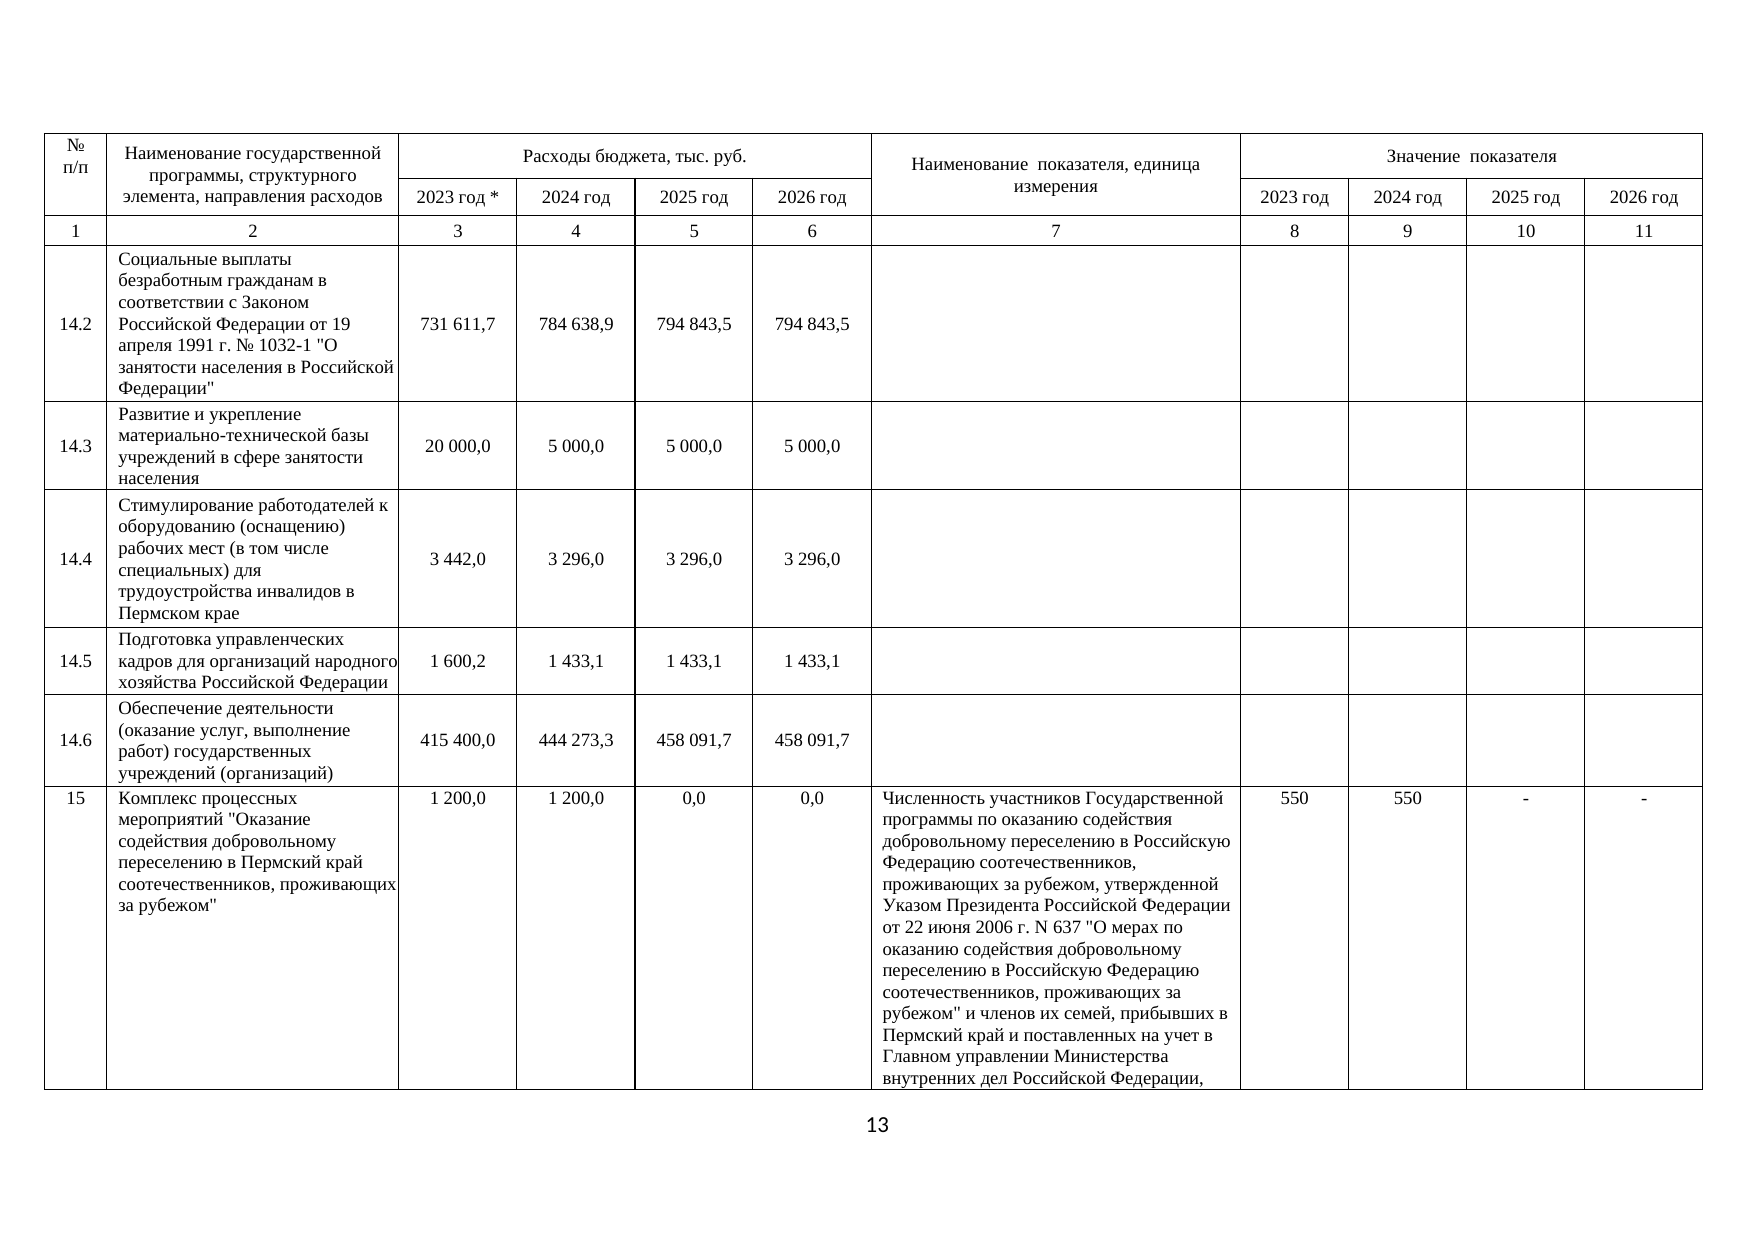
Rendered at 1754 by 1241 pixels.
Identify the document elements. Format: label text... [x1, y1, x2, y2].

table_cell [872, 246, 1240, 401]
table_cell [1241, 695, 1348, 786]
table_cell 2025 год [636, 179, 752, 215]
table_cell 14.3 [45, 402, 106, 489]
table_cell 2025 год [1467, 179, 1584, 215]
table_cell 2 [107, 216, 398, 245]
table_cell 6 [753, 216, 871, 245]
table_cell 2023 год * [399, 179, 516, 215]
table_cell [872, 402, 1240, 489]
table_cell 5 000,0 [517, 402, 634, 489]
table_cell 1 [45, 216, 106, 245]
table_cell 3 296,0 [517, 490, 634, 627]
table_cell 0,0 [753, 787, 871, 1088]
table_cell - [1585, 787, 1702, 1088]
table_cell 11 [1585, 216, 1702, 245]
table_cell 14.4 [45, 490, 106, 627]
table_cell [1349, 490, 1466, 627]
table_cell Комплекс процессных мероприятий "Оказание содействия добровольному переселению в Пермский край соотечественников, проживающих за рубежом" [107, 787, 398, 1088]
table_cell 15 [45, 787, 106, 1088]
table_cell 3 442,0 [399, 490, 516, 627]
table_header № п/п [45, 134, 106, 215]
table_cell [1349, 695, 1466, 786]
table_cell [1241, 490, 1348, 627]
table_cell 14.5 [45, 628, 106, 693]
table_cell 2024 год [1349, 179, 1466, 215]
table_cell 1 200,0 [517, 787, 634, 1088]
table_cell 1 433,1 [753, 628, 871, 693]
table_cell [1467, 695, 1584, 786]
table_cell 2024 год [517, 179, 634, 215]
table_cell Развитие и укрепление материально-технической базы учреждений в сфере занятости населения [107, 402, 398, 489]
table_cell - [1467, 787, 1584, 1088]
table_cell 731 611,7 [399, 246, 516, 401]
table_cell 8 [1241, 216, 1348, 245]
table_cell 14.6 [45, 695, 106, 786]
table_cell [872, 628, 1240, 693]
table_cell 3 [399, 216, 516, 245]
table_cell 415 400,0 [399, 695, 516, 786]
table_cell 2023 год [1241, 179, 1348, 215]
table_cell [1349, 628, 1466, 693]
table_cell 7 [872, 216, 1240, 245]
table_cell 2026 год [753, 179, 871, 215]
table_cell 5 000,0 [636, 402, 752, 489]
table_header Наименование показателя, единица измерения [872, 134, 1240, 215]
table_cell 0,0 [636, 787, 752, 1088]
table_cell Социальные выплаты безработным гражданам в соответствии с Законом Российской Федерации от 19 апреля 1991 г. № 1032-1 "О занятости населения в Российской Федерации" [107, 246, 398, 401]
table_cell 794 843,5 [636, 246, 752, 401]
table_cell [1241, 246, 1348, 401]
table_cell Обеспечение деятельности (оказание услуг, выполнение работ) государственных учреждений (организаций) [107, 695, 398, 786]
table_cell [872, 490, 1240, 627]
table_cell 458 091,7 [636, 695, 752, 786]
table_header Расходы бюджета, тыс. руб. [399, 134, 871, 177]
table_cell 550 [1241, 787, 1348, 1088]
table_cell 20 000,0 [399, 402, 516, 489]
table_cell 1 433,1 [517, 628, 634, 693]
table_cell [1349, 246, 1466, 401]
table_cell [1585, 695, 1702, 786]
table_cell 4 [517, 216, 634, 245]
table_cell 10 [1467, 216, 1584, 245]
table_cell [1585, 402, 1702, 489]
table_cell 3 296,0 [636, 490, 752, 627]
table_cell 5 [636, 216, 752, 245]
table_header Наименование государственной программы, структурного элемента, направления расходов [107, 134, 398, 215]
table_cell 9 [1349, 216, 1466, 245]
table_cell [1241, 402, 1348, 489]
table_cell [1467, 490, 1584, 627]
table_cell [1467, 246, 1584, 401]
table_cell 1 433,1 [636, 628, 752, 693]
table_cell [1241, 628, 1348, 693]
table_cell [1585, 628, 1702, 693]
table_cell Подготовка управленческих кадров для организаций народного хозяйства Российской Федерации [107, 628, 398, 693]
table_cell 794 843,5 [753, 246, 871, 401]
table_cell 1 200,0 [399, 787, 516, 1088]
table_cell 550 [1349, 787, 1466, 1088]
table_cell [872, 695, 1240, 786]
table_cell 444 273,3 [517, 695, 634, 786]
table_cell 458 091,7 [753, 695, 871, 786]
table_cell [1585, 490, 1702, 627]
table_cell 784 638,9 [517, 246, 634, 401]
table_cell 14.2 [45, 246, 106, 401]
table_header Значение показателя [1241, 134, 1702, 177]
table_cell 1 600,2 [399, 628, 516, 693]
table_cell [1349, 402, 1466, 489]
table_cell 3 296,0 [753, 490, 871, 627]
table_cell 2026 год [1585, 179, 1702, 215]
table_cell [1585, 246, 1702, 401]
table_cell [1467, 402, 1584, 489]
table_cell 5 000,0 [753, 402, 871, 489]
table_cell Стимулирование работодателей к оборудованию (оснащению) рабочих мест (в том числе специальных) для трудоустройства инвалидов в Пермском крае [107, 490, 398, 627]
table_cell [1467, 628, 1584, 693]
